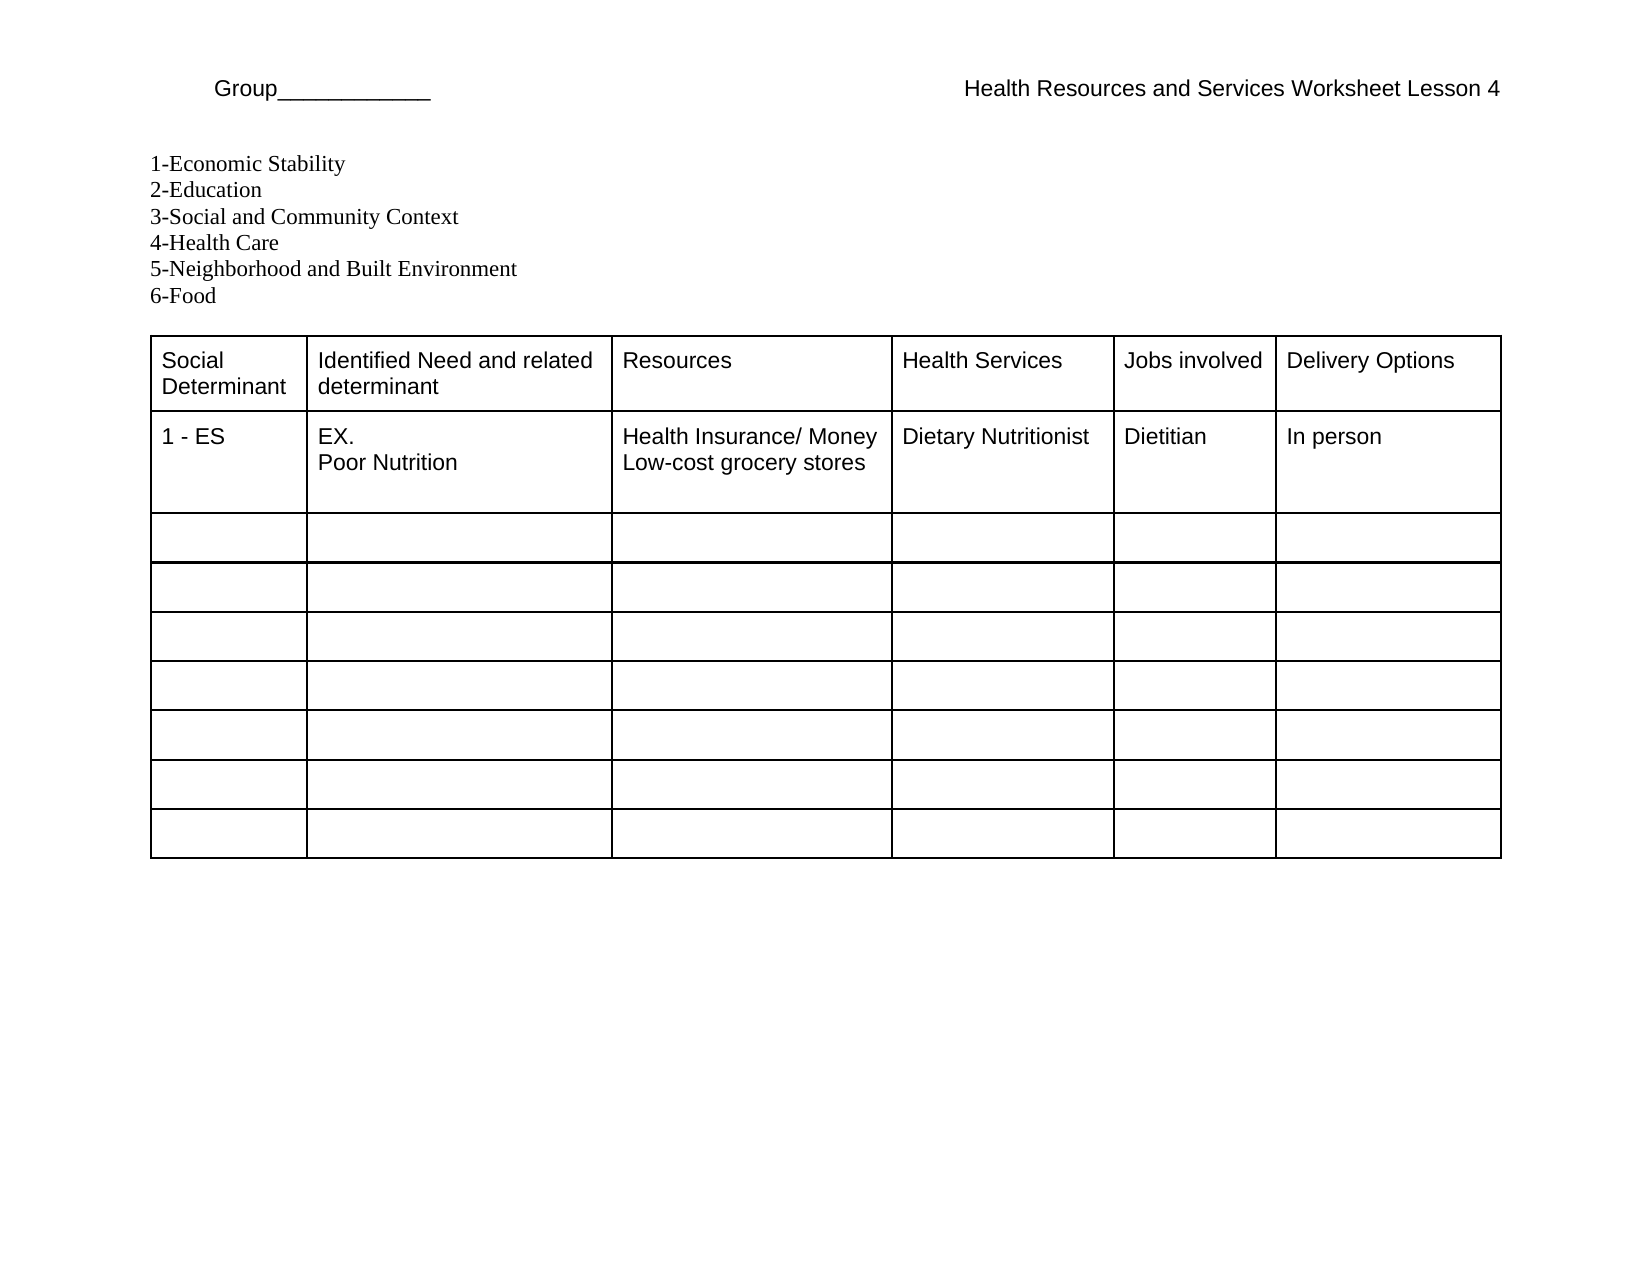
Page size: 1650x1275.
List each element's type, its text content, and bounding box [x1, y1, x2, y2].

text 6-Food [150, 282, 1500, 308]
table_cell [893, 514, 1113, 561]
table_cell [308, 662, 611, 709]
table_header Delivery Options [1277, 337, 1500, 410]
table_cell [893, 564, 1113, 611]
table_cell [893, 613, 1113, 660]
table_cell 1 - ES [152, 412, 306, 512]
table_cell In person [1277, 412, 1500, 512]
table_cell [1115, 810, 1275, 857]
table_header Social Determinant [152, 337, 306, 410]
table_cell Health Insurance/ Money Low-cost grocery stores [613, 412, 891, 512]
text 2-Education [150, 176, 1500, 203]
table_cell [308, 810, 611, 857]
table_cell [613, 564, 891, 611]
table_cell [1115, 662, 1275, 709]
table_cell [308, 564, 611, 611]
table_cell [1277, 613, 1500, 660]
table_cell [308, 613, 611, 660]
table_header Identified Need and related determinant [308, 337, 611, 410]
table_cell [893, 662, 1113, 709]
table_cell [613, 613, 891, 660]
table_cell [1277, 711, 1500, 758]
table_cell [152, 711, 306, 758]
table_cell [893, 711, 1113, 758]
table_cell [1277, 662, 1500, 709]
table_cell [1115, 711, 1275, 758]
table_cell Dietary Nutritionist [893, 412, 1113, 512]
table_cell [308, 711, 611, 758]
table_cell [613, 761, 891, 808]
table_cell [152, 810, 306, 857]
table_cell Dietitian [1115, 412, 1275, 512]
table_cell [1115, 613, 1275, 660]
table_cell [308, 514, 611, 561]
table_cell [1277, 564, 1500, 611]
table_cell [152, 514, 306, 561]
table_cell [1277, 514, 1500, 561]
text 4-Health Care [150, 229, 1500, 255]
table_cell [152, 564, 306, 611]
table_cell [1115, 514, 1275, 561]
table_cell [893, 810, 1113, 857]
table_cell [152, 662, 306, 709]
text 3-Social and Community Context [150, 203, 1500, 229]
table_cell [152, 613, 306, 660]
table_cell [613, 514, 891, 561]
table_cell [613, 662, 891, 709]
table_cell [1115, 761, 1275, 808]
table_cell [1277, 761, 1500, 808]
text 5-Neighborhood and Built Environment [150, 255, 1500, 282]
table_cell [308, 761, 611, 808]
table_cell [613, 711, 891, 758]
table_cell [893, 761, 1113, 808]
table_header Resources [613, 337, 891, 410]
table_header Health Services [893, 337, 1113, 410]
table_cell [1277, 810, 1500, 857]
table_cell [1115, 564, 1275, 611]
table_cell [613, 810, 891, 857]
text 1-Economic Stability [150, 150, 1500, 176]
table_header Jobs involved [1115, 337, 1275, 410]
table_cell EX. Poor Nutrition [308, 412, 611, 512]
table_cell [152, 761, 306, 808]
